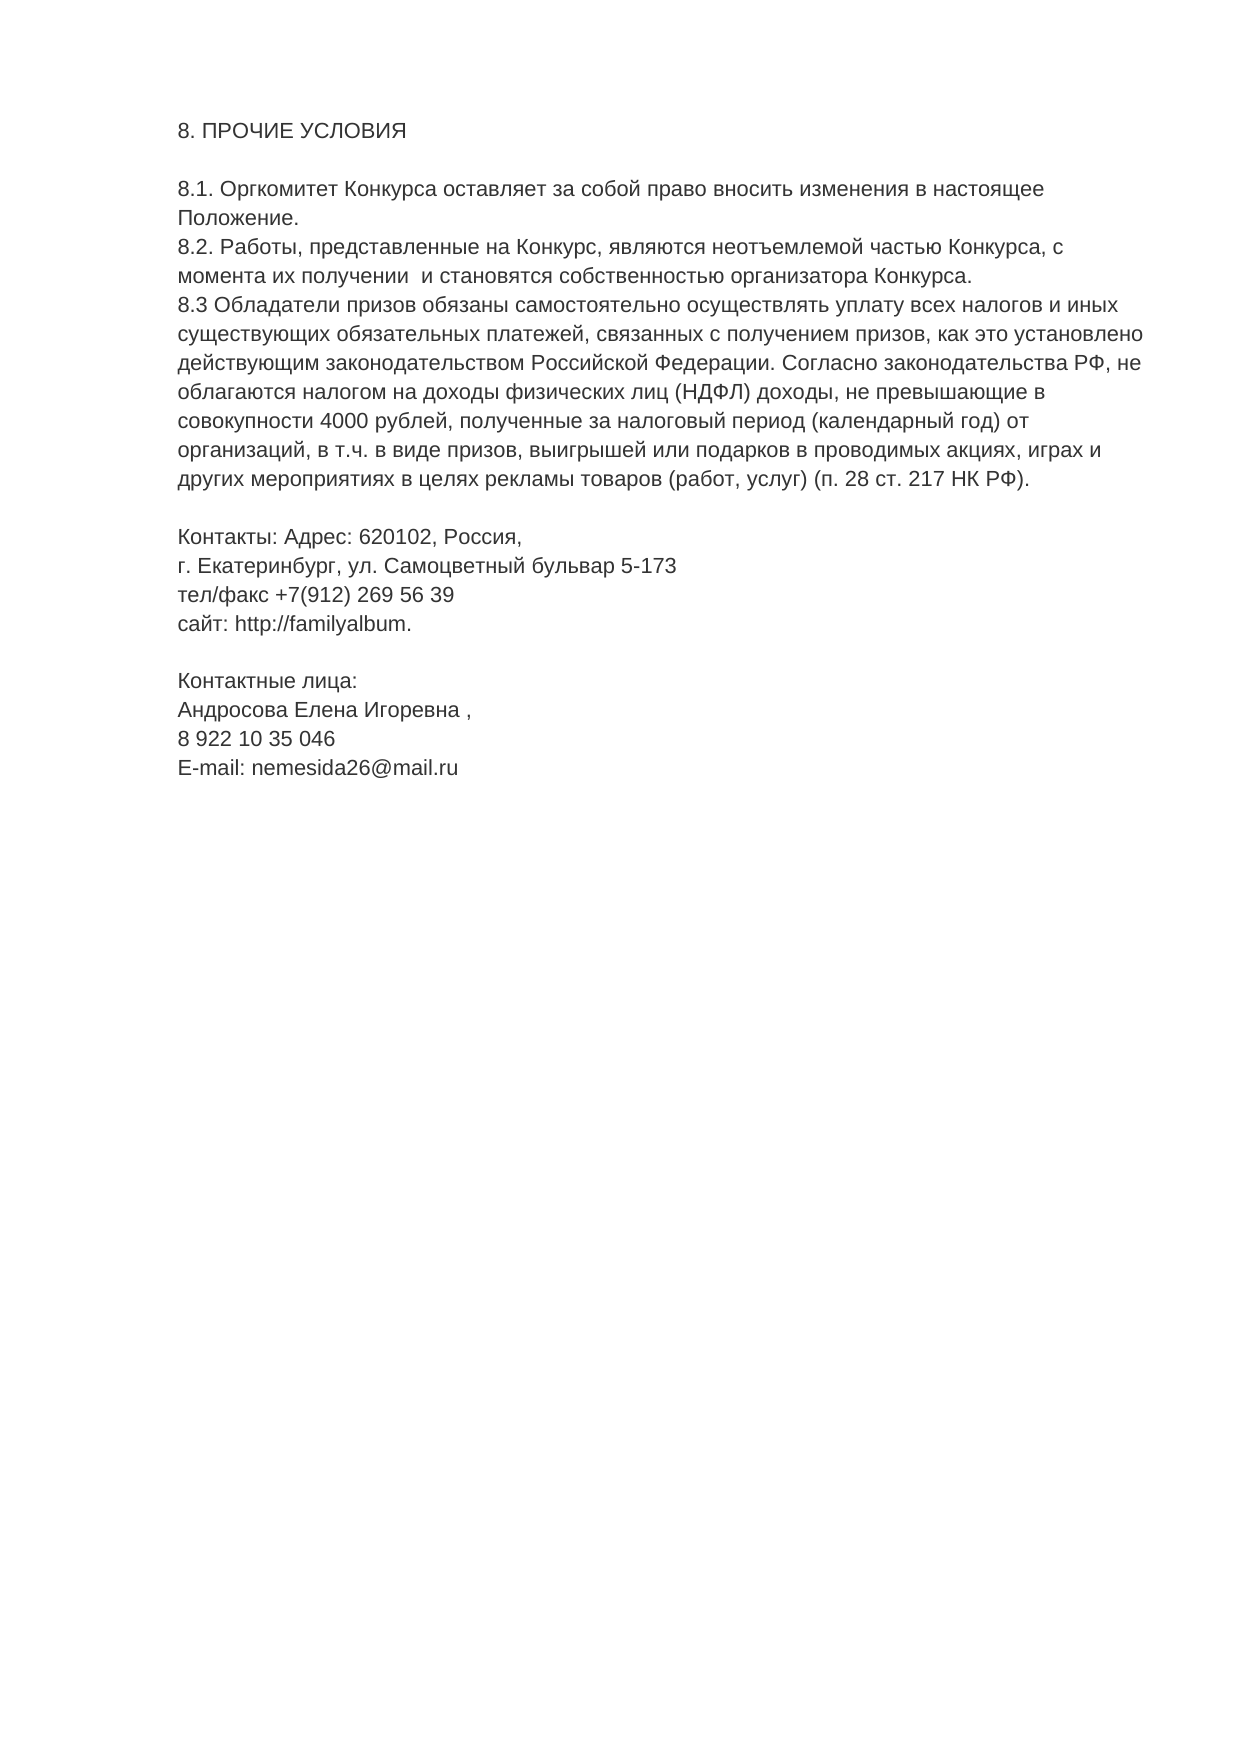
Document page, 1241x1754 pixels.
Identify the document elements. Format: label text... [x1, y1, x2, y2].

text 8. ПРОЧИЕ УСЛОВИЯ 8.1. Оргкомитет Конкурса оставляет за собой право вносить изменения в настоящее Положение. 8.2. Работы, представленные на Конкурс, являются неотъемлемой частью Конкурса, с момента их получении и становятся собственностью организатора Конкурса. 8.3 Обладатели призов обязаны самостоятельно осуществлять уплату всех налогов и иных существующих обязательных платежей, связанных с получением призов, как это установлено действующим законодательством Российской Федерации. Согласно законодательства РФ, не облагаются налогом на доходы физических лиц (НДФЛ) доходы, не превышающие в совокупности 4000 рублей, полученные за налоговый период (календарный год) от организаций, в т.ч. в виде призов, выигрышей или подарков в проводимых акциях, играх и других мероприятиях в целях рекламы товаров (работ, услуг) (п. 28 ст. 217 НК РФ). Контакты: Адрес: 620102, Россия, г. Екатеринбург, ул. Самоцветный бульвар 5-173 тел/факс +7(912) 269 56 39 сайт: http://familyalbum. Контактные лица: Андросова Елена Игоревна , 8 922 10 35 046 E-mail: nemesida26@mail.ru [177, 118, 1152, 780]
